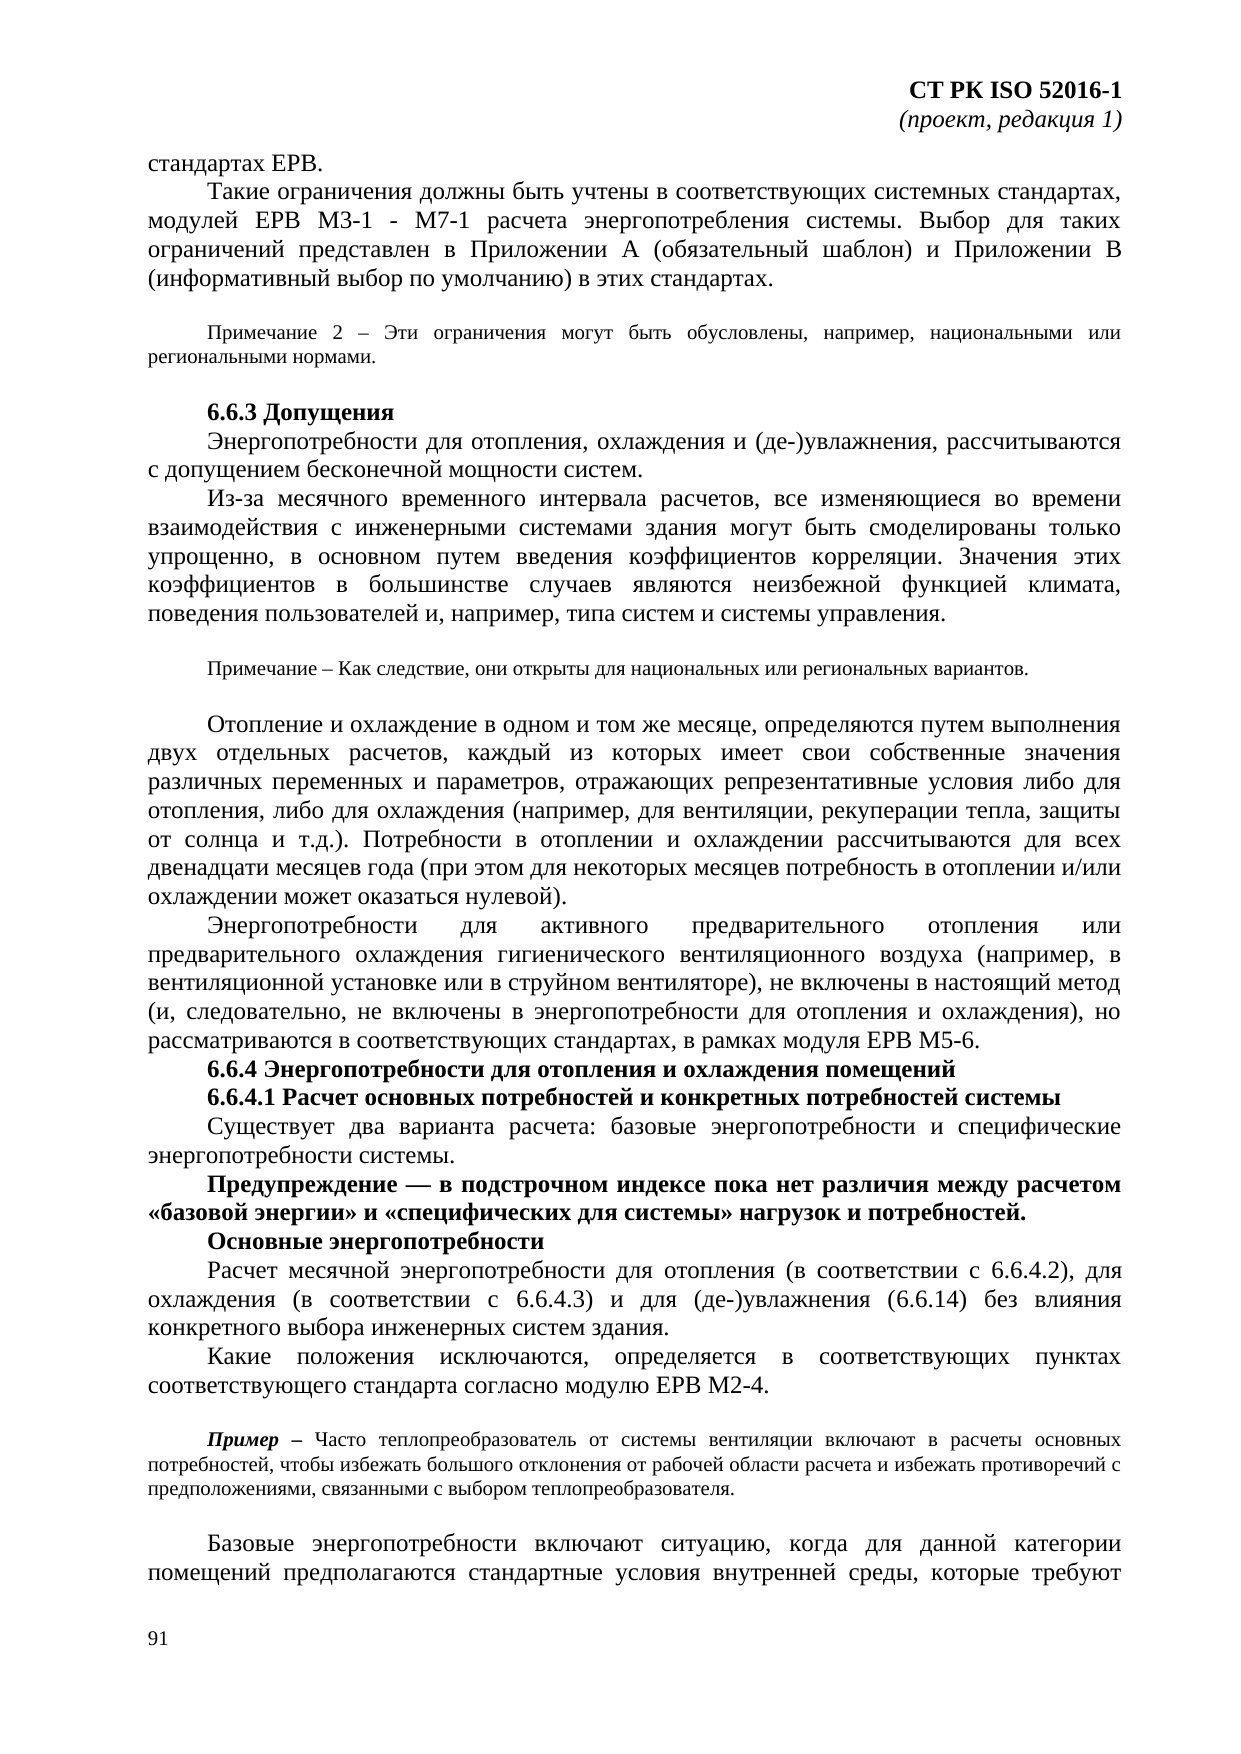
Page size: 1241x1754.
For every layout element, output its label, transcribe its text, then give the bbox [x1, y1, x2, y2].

text Существует два варианта расчета: базовые энергопотребности и специфические энергопотребности системы. [148, 1111, 1122, 1169]
text 6.6.3 Допущения [148, 397, 1122, 426]
text Такие ограничения должны быть учтены в соответствующих системных стандартах, модулей EPB M3-1 - M7-1 расчета энергопотребления системы. Выбор для таких ограничений представлен в Приложении A (обязательный шаблон) и Приложении B (информативный выбор по умолчанию) в этих стандартах. [148, 176, 1122, 291]
text Пример – Часто теплопреобразователь от системы вентиляции включают в расчеты основных потребностей, чтобы избежать большого отклонения от рабочей области расчета и избежать противоречий с предположениями, связанными с выбором теплопреобразователя. [148, 1427, 1122, 1499]
text Какие положения исключаются, определяется в соответствующих пунктах соответствующего стандарта согласно модулю EPB M2-4. [148, 1341, 1122, 1399]
text 6.6.4 Энергопотребности для отопления и охлаждения помещений [148, 1054, 1122, 1082]
text Энергопотребности для активного предварительного отопления или предварительного охлаждения гигиенического вентиляционного воздуха (например, в вентиляционной установке или в струйном вентиляторе), не включены в настоящий метод (и, следовательно, не включены в энергопотребности для отопления и охлаждения), но рассматриваются в соответствующих стандартах, в рамках модуля EPB M5-6. [148, 910, 1122, 1054]
text Примечание 2 – Эти ограничения могут быть обусловлены, например, национальными или региональными нормами. [148, 320, 1122, 368]
text Предупреждение — в подстрочном индексе пока нет различия между расчетом «базовой энергии» и «специфических для системы» нагрузок и потребностей. [148, 1169, 1122, 1226]
text Из-за месячного временного интервала расчетов, все изменяющиеся во времени взаимодействия с инженерными системами здания могут быть смоделированы только упрощенно, в основном путем введения коэффициентов корреляции. Значения этих коэффициентов в большинстве случаев являются неизбежной функцией климата, поведения пользователей и, например, типа систем и системы управления. [148, 483, 1122, 627]
text Отопление и охлаждение в одном и том же месяце, определяются путем выполнения двух отдельных расчетов, каждый из которых имеет свои собственные значения различных переменных и параметров, отражающих репрезентативные условия либо для отопления, либо для охлаждения (например, для вентиляции, рекуперации тепла, защиты от солнца и т.д.). Потребности в отоплении и охлаждении рассчитываются для всех двенадцати месяцев года (при этом для некоторых месяцев потребность в отоплении и/или охлаждении может оказаться нулевой). [148, 709, 1122, 910]
text Основные энергопотребности [148, 1226, 1122, 1255]
text Примечание – Как следствие, они открыты для национальных или региональных вариантов. [148, 656, 1122, 680]
text 6.6.4.1 Расчет основных потребностей и конкретных потребностей системы [148, 1082, 1122, 1111]
text Расчет месячной энергопотребности для отопления (в соответствии с 6.6.4.2), для охлаждения (в соответствии с 6.6.4.3) и для (де-)увлажнения (6.6.14) без влияния конкретного выбора инженерных систем здания. [148, 1255, 1122, 1341]
text Энергопотребности для отопления, охлаждения и (де-)увлажнения, рассчитываются с допущением бесконечной мощности систем. [148, 426, 1122, 483]
